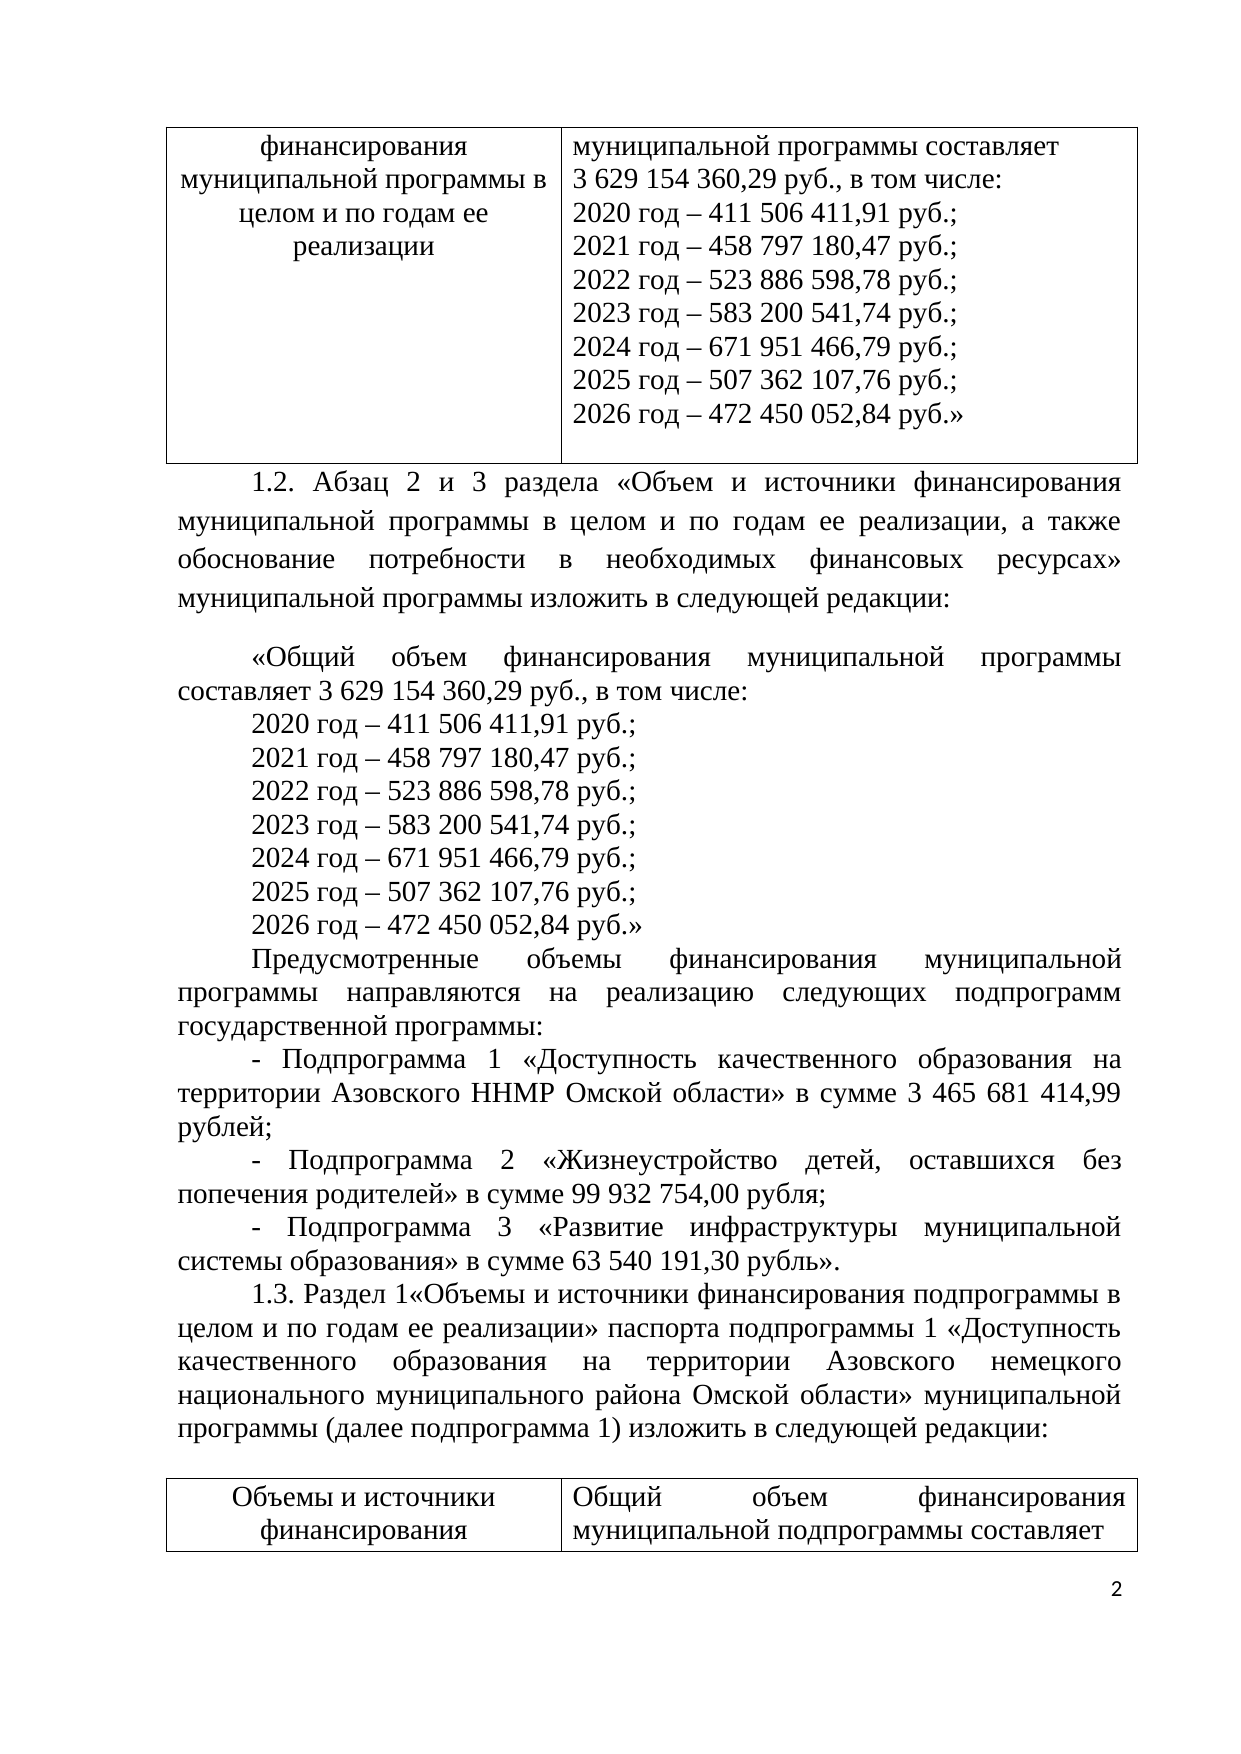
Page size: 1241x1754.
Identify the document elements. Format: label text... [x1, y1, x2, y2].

text Предусмотренные объемы финансирования муниципальной программы направляются на реализацию следующих подпрограмм государственной программы: [177, 941, 1122, 1042]
text «Общий объем финансирования муниципальной программы составляет 3 629 154 360,29 руб., в том числе: [177, 639, 1122, 706]
text 2022 год – 523 886 598,78 руб.; [177, 773, 1122, 807]
text 1.3. Раздел 1«Объемы и источники финансирования подпрограммы в целом и по годам ее реализации» паспорта подпрограммы 1 «Доступность качественного образования на территории Азовского немецкого национального муниципального района Омской области» муниципальной программы (далее подпрограмма 1) изложить в следующей редакции: [177, 1276, 1122, 1444]
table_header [167, 1479, 561, 1551]
text 2021 год – 458 797 180,47 руб.; [177, 740, 1122, 773]
text 2024 год – 671 951 466,79 руб.; [177, 840, 1122, 874]
text - Подпрограмма 3 «Развитие инфраструктуры муниципальной системы образования» в сумме 63 540 191,30 рубль». [177, 1209, 1122, 1276]
text - Подпрограмма 1 «Доступность качественного образования на территории Азовского ННМР Омской области» в сумме 3 465 681 414,99 рублей; [177, 1042, 1122, 1142]
text 2020 год – 411 506 411,91 руб.; [177, 706, 1122, 740]
text 2026 год – 472 450 052,84 руб.» [177, 907, 1122, 941]
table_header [167, 128, 561, 463]
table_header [562, 1479, 1137, 1551]
text 2025 год – 507 362 107,76 руб.; [177, 874, 1122, 907]
text 2023 год – 583 200 541,74 руб.; [177, 807, 1122, 840]
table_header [562, 128, 1137, 463]
text 1.2. Абзац 2 и 3 раздела «Объем и источники финансирования муниципальной программы в целом и по годам ее реализации, а также обоснование потребности в необходимых финансовых ресурсах» муниципальной программы изложить в следующей редакции: [177, 464, 1122, 613]
text - Подпрограмма 2 «Жизнеустройство детей, оставшихся без попечения родителей» в сумме 99 932 754,00 рубля; [177, 1142, 1122, 1209]
